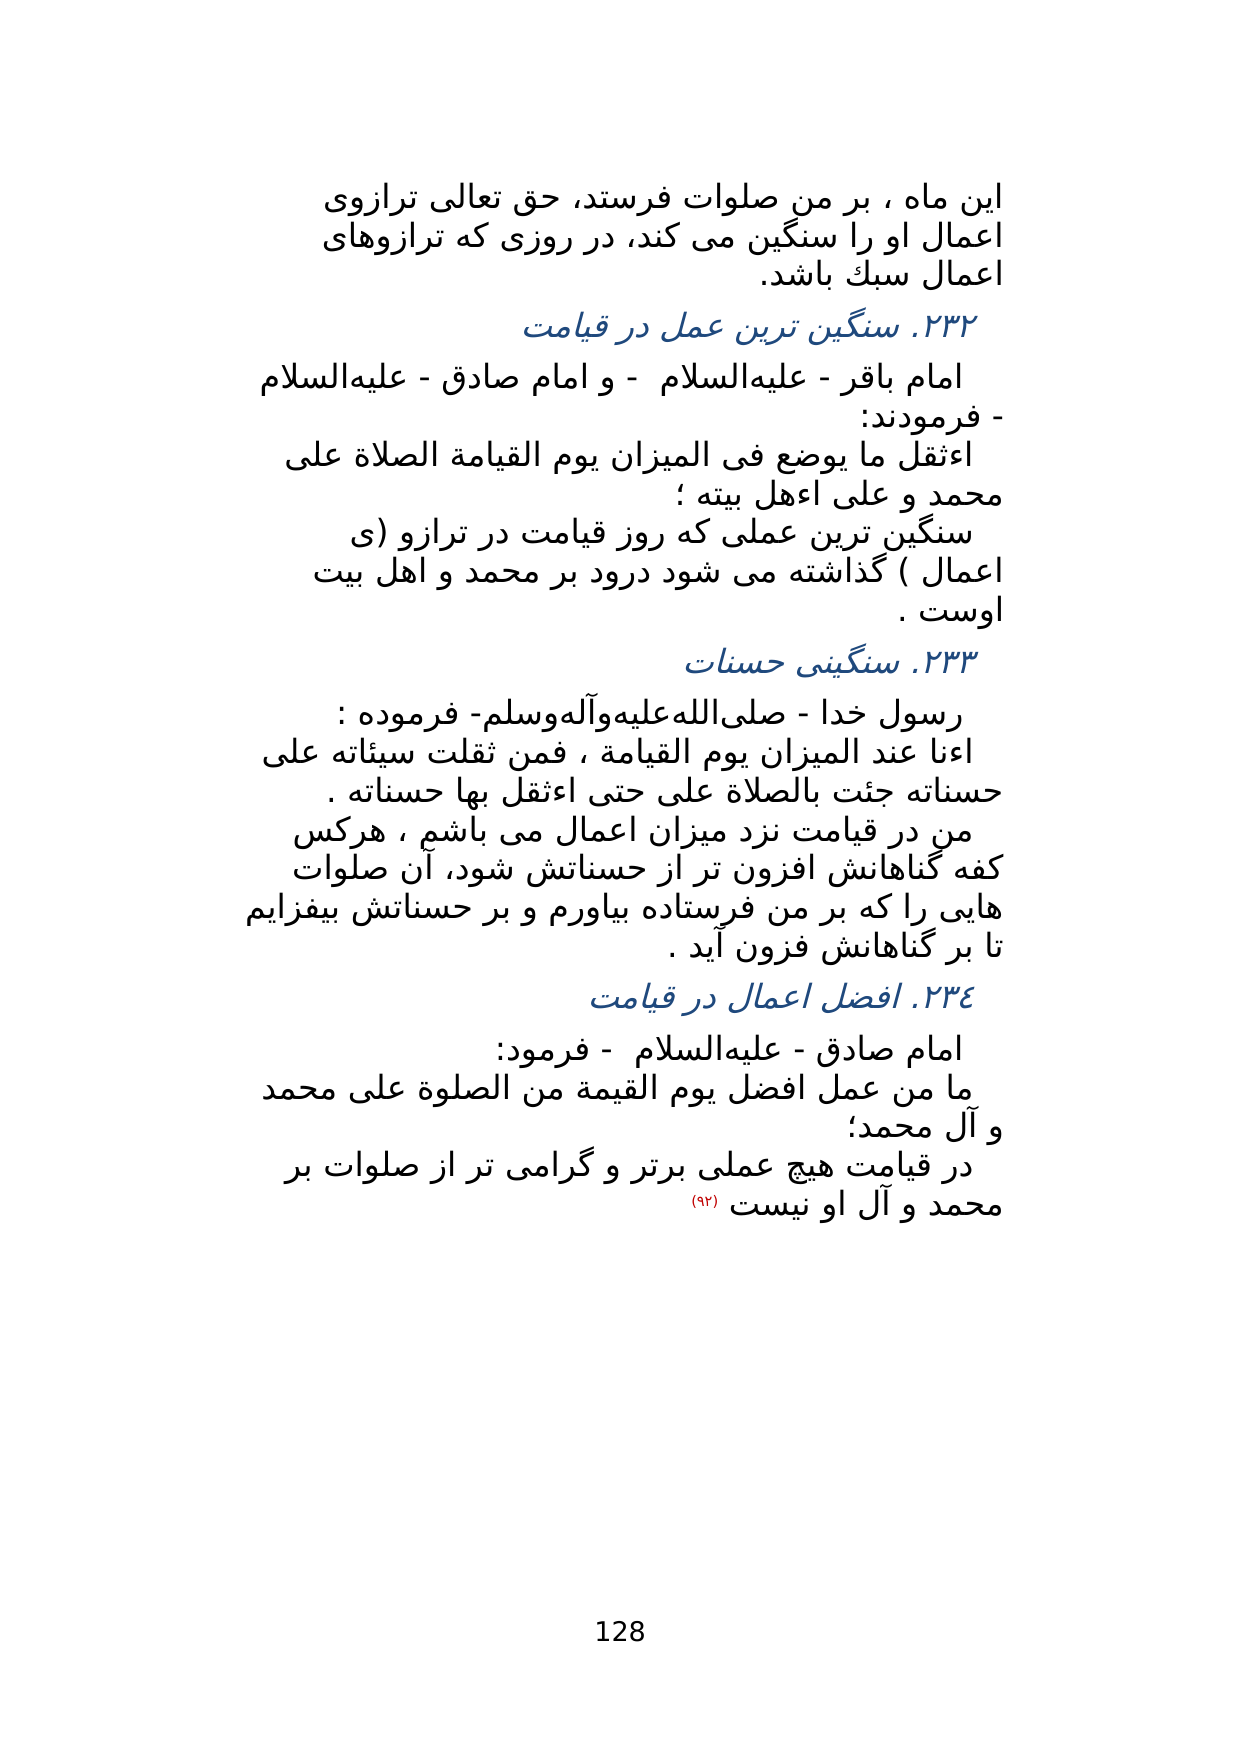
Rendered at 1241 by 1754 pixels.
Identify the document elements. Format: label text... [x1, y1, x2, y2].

text ما من عمل افضل يوم القيمة من الصلوة على محمد و آل محمد؛ [236, 1068, 1004, 1146]
text رسول خدا - صلى‌الله‌عليه‌وآله‌وسلم- فرموده : [236, 693, 1004, 732]
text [236, 177, 1004, 294]
text در قيامت هيچ عملى برتر و گرامى تر از صلوات بر محمد و آل او نيست (٩٢) [236, 1146, 1004, 1223]
text امام صادق - عليه‌السلام - فرمود: [236, 1029, 1004, 1068]
subtitle ٢٣٤. افضل اعمال در قيامت [236, 978, 1004, 1017]
subtitle ٢٣٢. سنگين ترين عمل در قيامت [236, 306, 1004, 345]
text اءثقل ما يوضع فى الميزان يوم القيامة الصلاة على محمد و على اءهل بيته ؛ [236, 435, 1004, 513]
text امام باقر - عليه‌السلام - و امام صادق - عليه‌السلام - فرمودند: [236, 358, 1004, 435]
subtitle ٢٣٣. سنگينى حسنات [236, 642, 1004, 681]
text سنگين ترين عملى كه روز قيامت در ترازو (ى اعمال ) گذاشته مى شود درود بر محمد و اهل بيت اوست . [236, 513, 1004, 629]
text من در قيامت نزد ميزان اعمال مى باشم ، هركس كفه گناهانش افزون تر از حسناتش شود، آن صلوات هايى را كه بر من فرستاده بياورم و بر حسناتش بيفزايم تا بر گناهانش فزون آيد . [236, 810, 1004, 965]
text اءنا عند الميزان يوم القيامة ، فمن ثقلت سيئاته على حسناته جئت بالصلاة على حتى اءثقل بها حسناته . [236, 732, 1004, 810]
